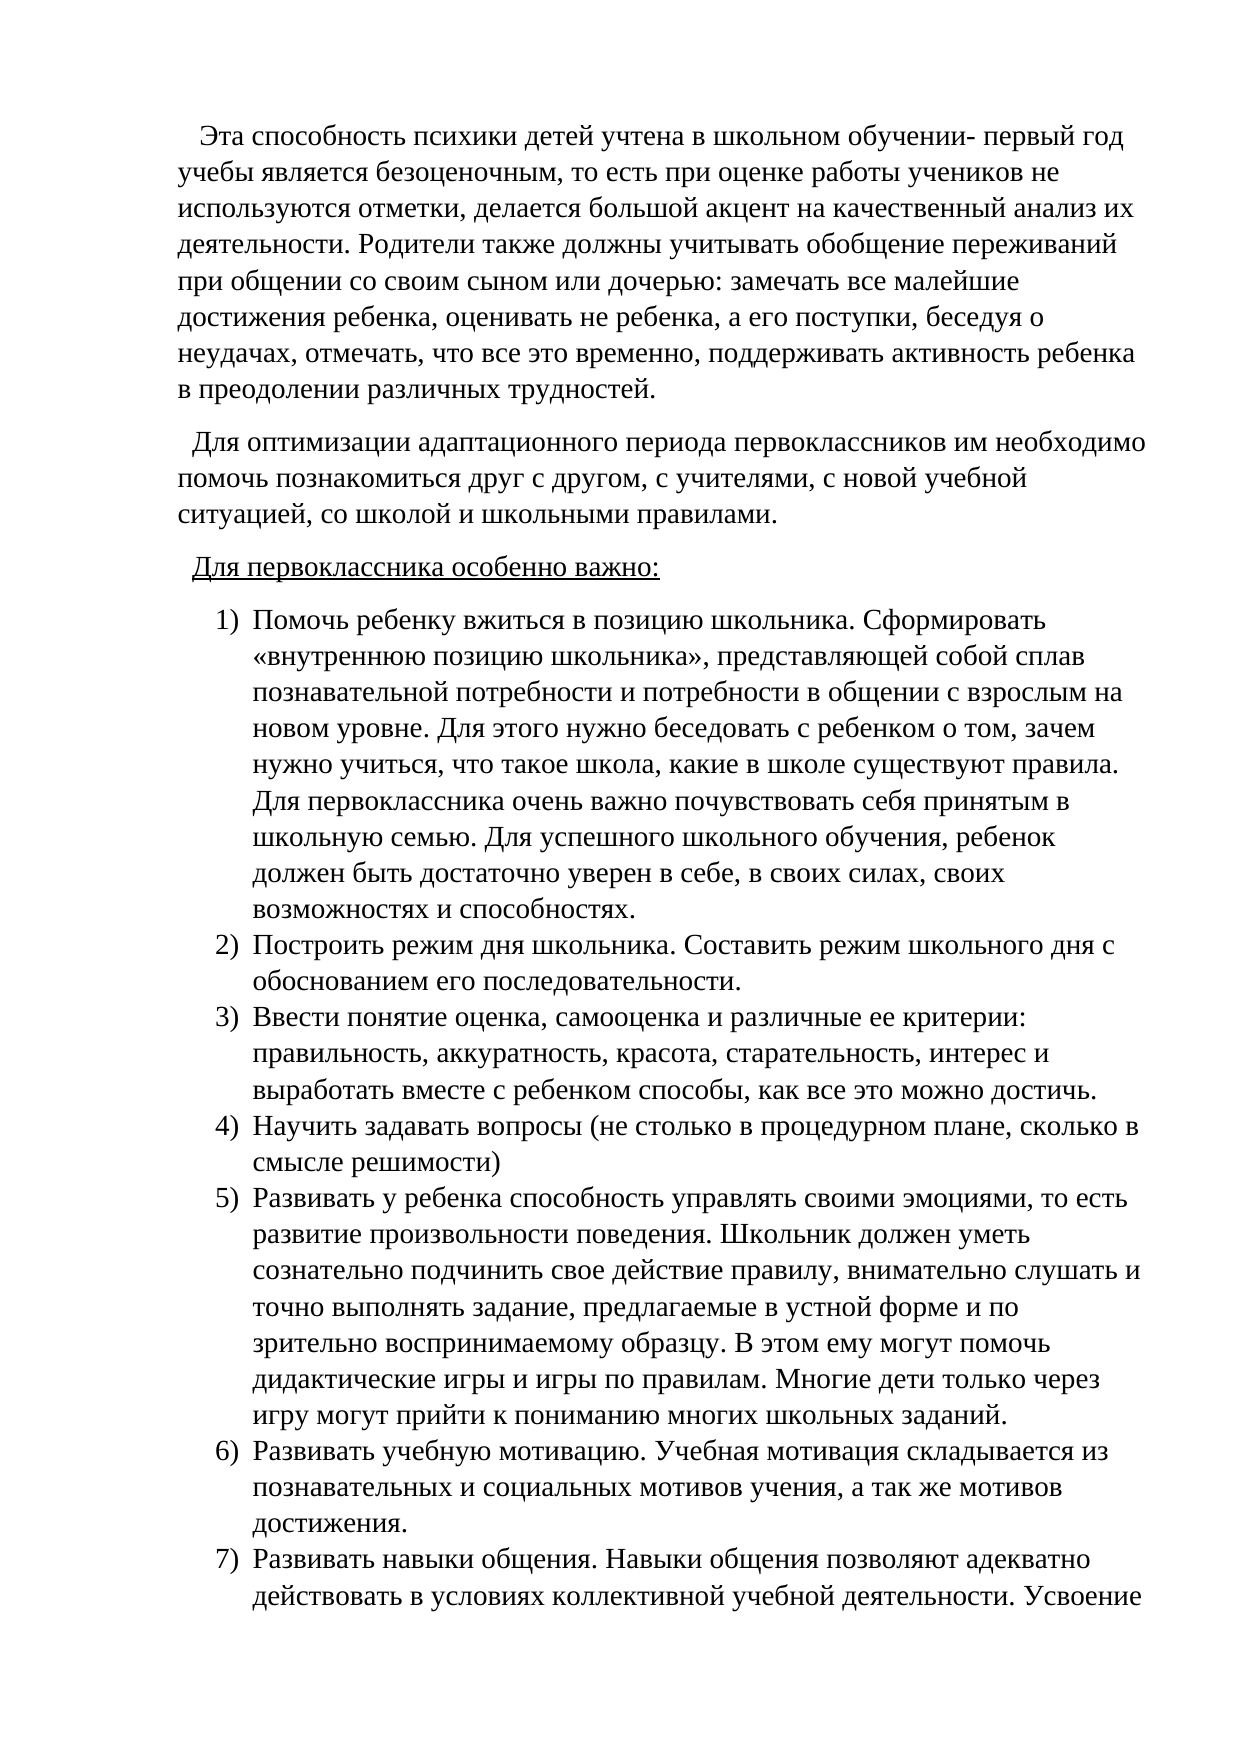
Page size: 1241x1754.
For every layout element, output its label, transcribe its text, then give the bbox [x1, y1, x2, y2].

list Развивать учебную мотивацию. Учебная мотивация складывается из познавательных и социальных мотивов учения, а так же мотивов достижения. [215, 1433, 1152, 1539]
text Для оптимизации адаптационного периода первоклассников им необходимо помочь познакомиться друг с другом, с учителями, с новой учебной ситуацией, со школой и школьными правилами. [177, 424, 1152, 530]
text Для первоклассника особенно важно: [177, 549, 1152, 583]
list Построить режим дня школьника. Составить режим школьного дня с обоснованием его последовательности. [215, 927, 1152, 997]
list Помочь ребенку вжиться в позицию школьника. Сформировать «внутреннюю позицию школьника», представляющей собой сплав познавательной потребности и потребности в общении с взрослым на новом уровне. Для этого нужно беседовать с ребенком о том, зачем нужно учиться, что такое школа, какие в школе существуют правила. Для первоклассника очень важно почувствовать себя принятым в школьную семью. Для успешного школьного обучения, ребенок должен быть достаточно уверен в себе, в своих силах, своих возможностях и способностях. [215, 602, 1152, 924]
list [215, 1542, 1152, 1611]
text Эта способность психики детей учтена в школьном обучении- первый год учебы является безоценочным, то есть при оценке работы учеников не используются отметки, делается большой акцент на качественный анализ их деятельности. Родители также должны учитывать обобщение переживаний при общении со своим сыном или дочерью: замечать все малейшие достижения ребенка, оценивать не ребенка, а его поступки, беседуя о неудачах, отмечать, что все это временно, поддерживать активность ребенка в преодолении различных трудностей. [177, 118, 1152, 405]
list Научить задавать вопросы (не столько в процедурном плане, сколько в смысле решимости) [215, 1108, 1152, 1178]
list Развивать у ребенка способность управлять своими эмоциями, то есть развитие произвольности поведения. Школьник должен уметь сознательно подчинить свое действие правилу, внимательно слушать и точно выполнять задание, предлагаемые в устной форме и по зрительно воспринимаемому образцу. В этом ему могут помочь дидактические игры и игры по правилам. Многие дети только через игру могут прийти к пониманию многих школьных заданий. [215, 1180, 1152, 1431]
list Ввести понятие оценка, самооценка и различные ее критерии: правильность, аккуратность, красота, старательность, интерес и выработать вместе с ребенком способы, как все это можно достичь. [215, 999, 1152, 1105]
